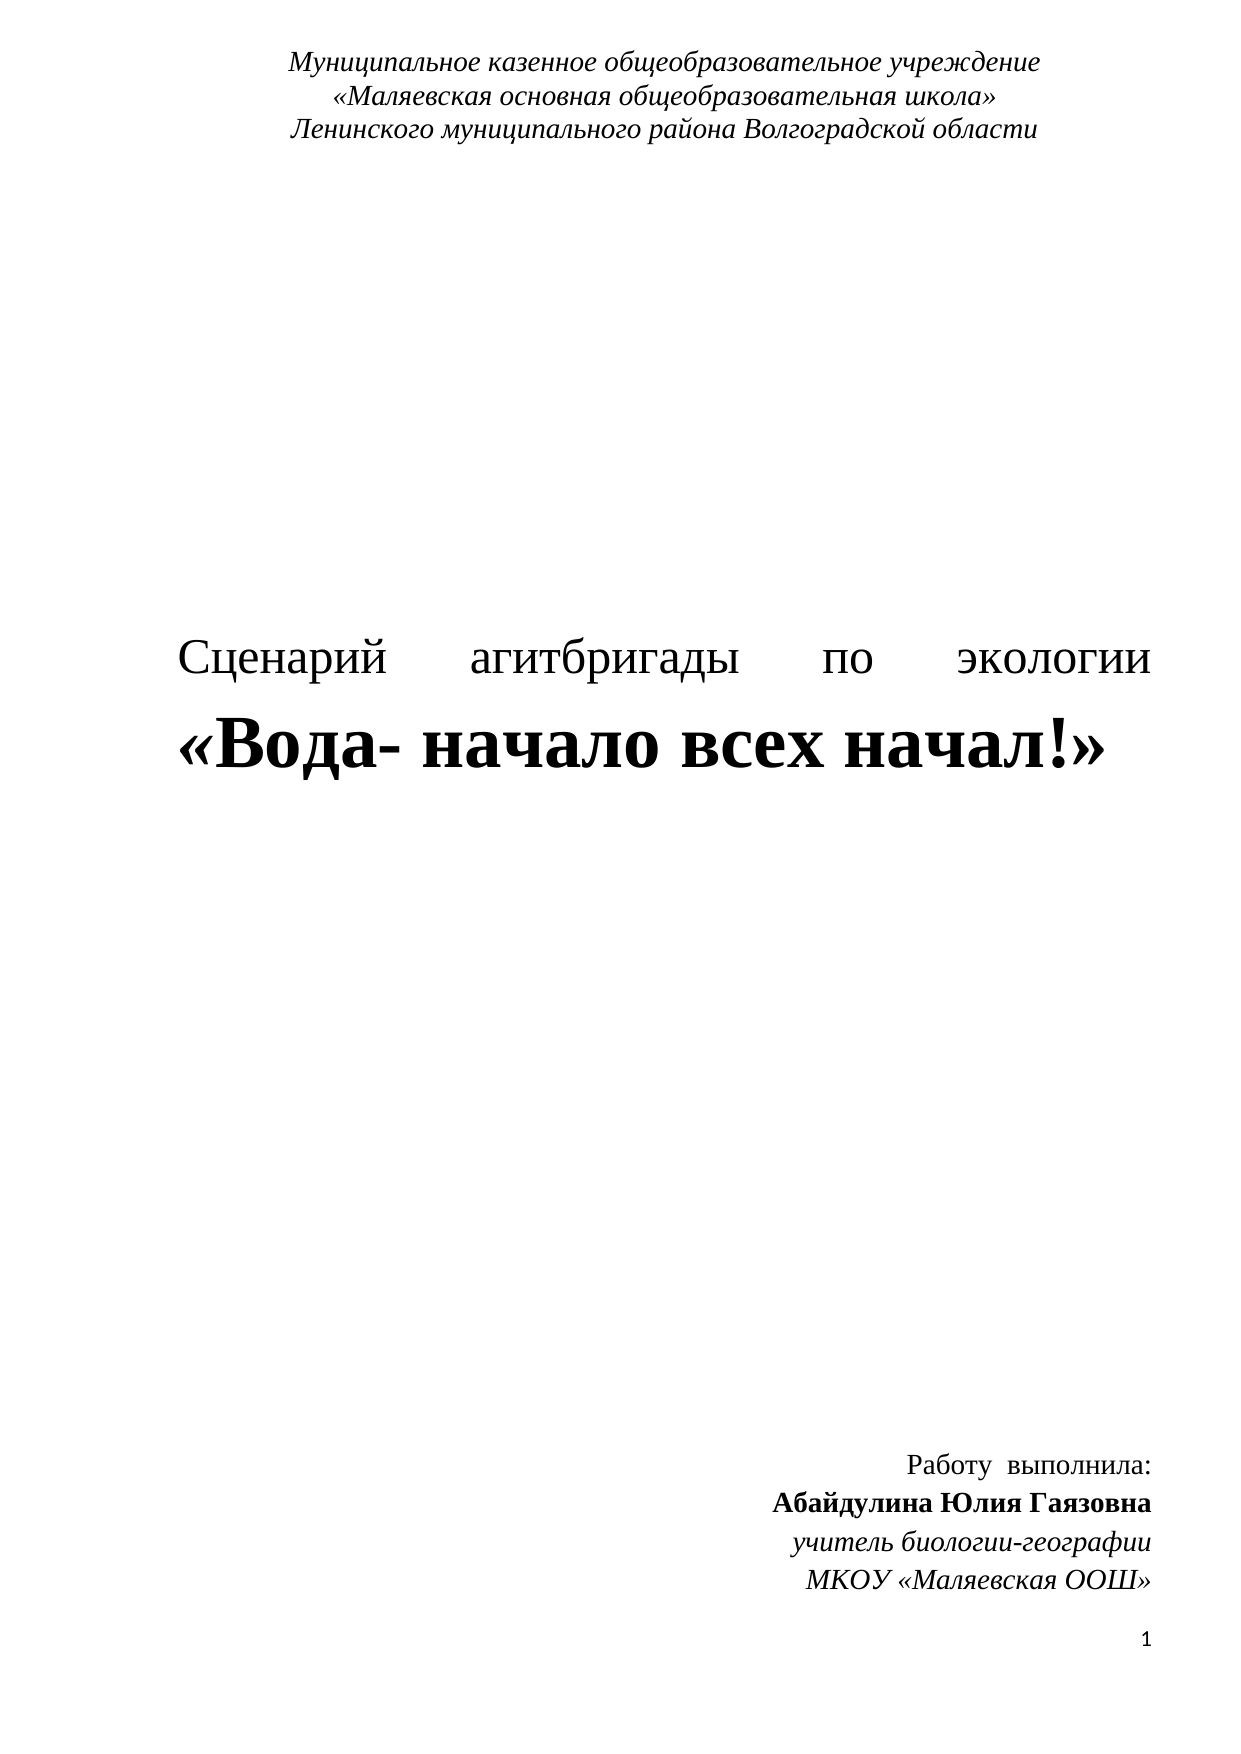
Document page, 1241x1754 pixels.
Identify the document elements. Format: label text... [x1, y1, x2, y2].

text Сценарий агитбригады по экологии «Вода- начало всех начал!» [177, 627, 1152, 783]
text «Маляевская основная общеобразовательная школа» [177, 78, 1152, 111]
text МКОУ «Маляевская ООШ» [177, 1562, 1152, 1596]
text Ленинского муниципального района Волгоградской области [177, 111, 1152, 145]
text Абайдулина Юлия Гаязовна [177, 1485, 1152, 1519]
text Работу выполнила: [177, 1447, 1152, 1480]
text Муниципальное казенное общеобразовательное учреждение [177, 44, 1152, 78]
text учитель биологии-географии [177, 1524, 1152, 1557]
